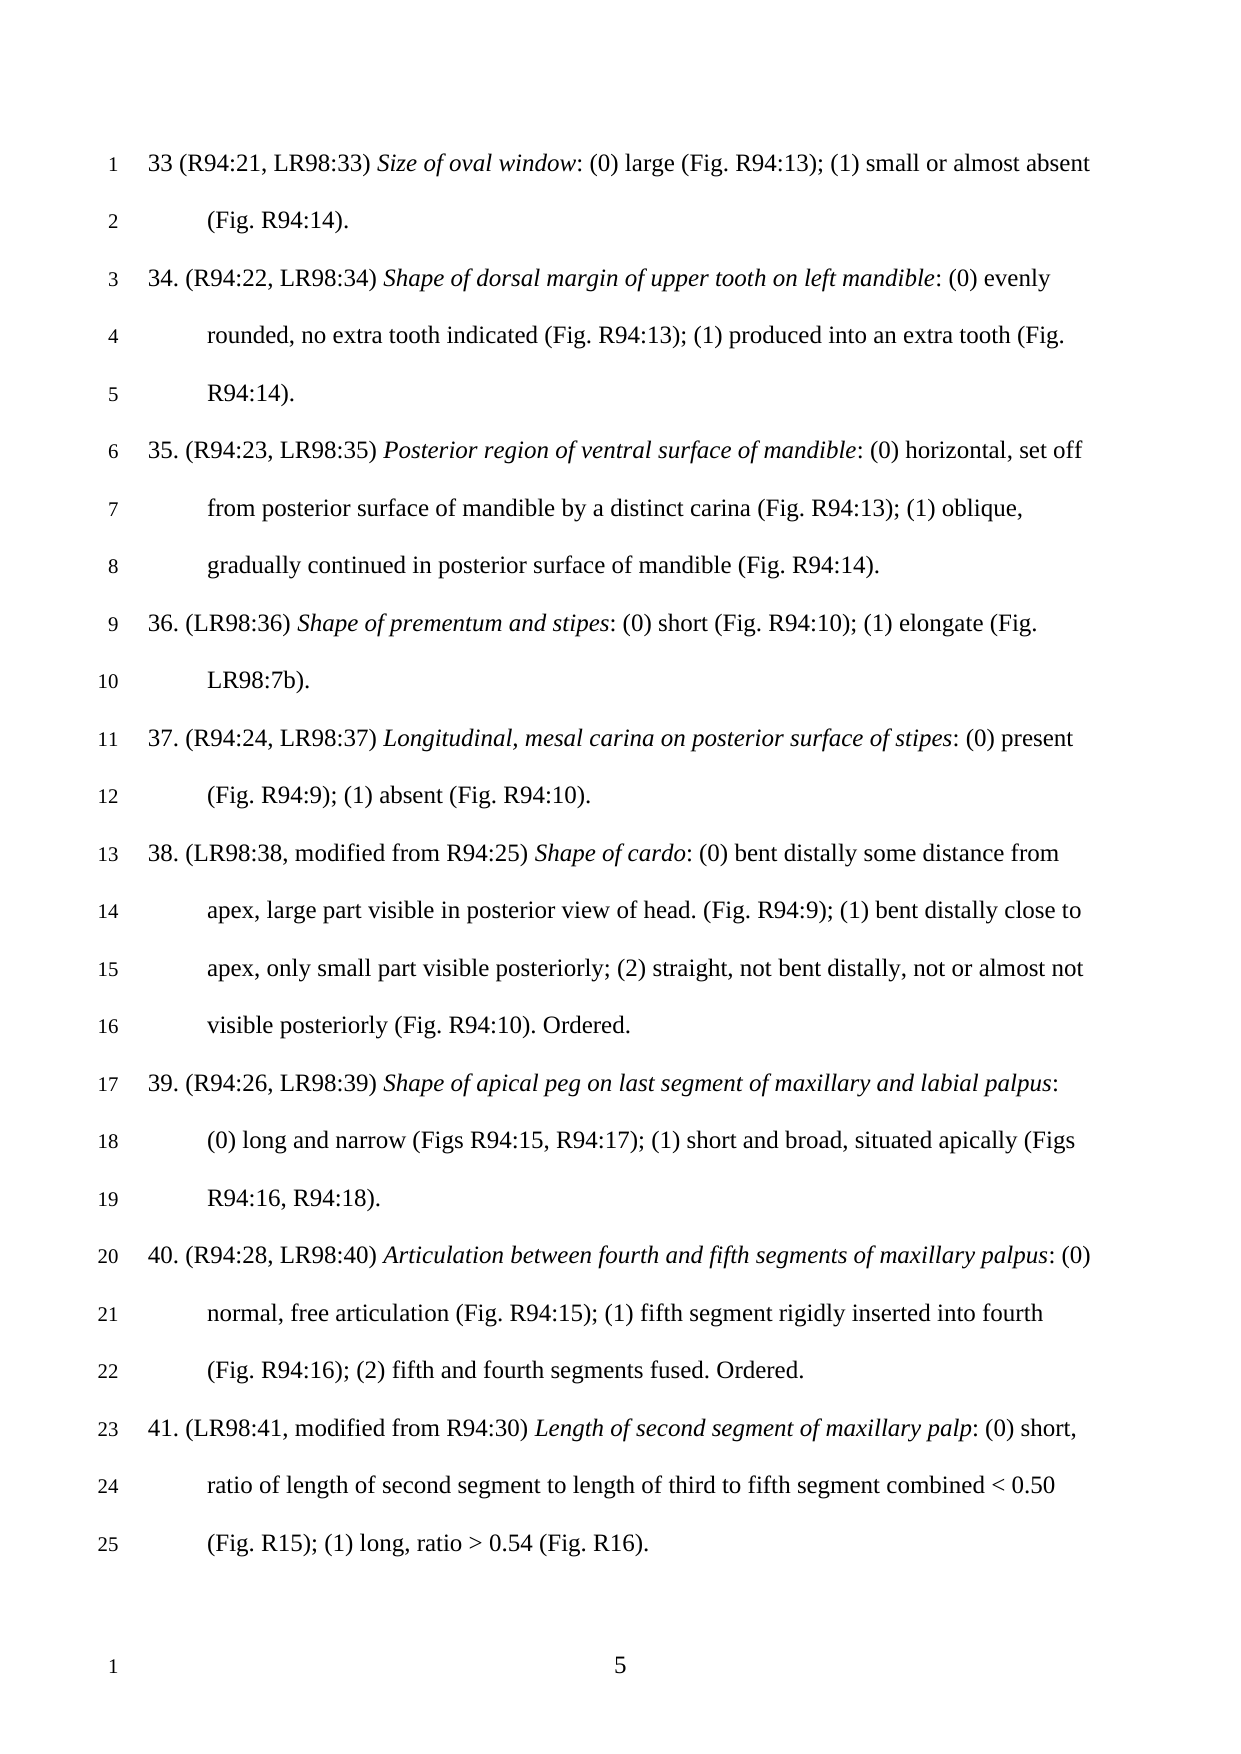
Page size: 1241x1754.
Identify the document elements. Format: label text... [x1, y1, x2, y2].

text 40. (R94:28, LR98:40) Articulation between fourth and fifth segments of maxillary palpus: (0) normal, free articulation (Fig. R94:15); (1) fifth segment rigidly inserted into fourth (Fig. R94:16); (2) fifth and fourth segments fused. Ordered. [148, 1240, 1092, 1384]
text 36. (LR98:36) Shape of prementum and stipes: (0) short (Fig. R94:10); (1) elongate (Fig. LR98:7b). [148, 608, 1092, 694]
text 41. (LR98:41, modified from R94:30) Length of second segment of maxillary palp: (0) short, ratio of length of second segment to length of third to fifth segment combined < 0.50 (Fig. R15); (1) long, ratio > 0.54 (Fig. R16). [148, 1413, 1092, 1556]
text 37. (R94:24, LR98:37) Longitudinal, mesal carina on posterior surface of stipes: (0) present (Fig. R94:9); (1) absent (Fig. R94:10). [148, 723, 1092, 809]
text 38. (LR98:38, modified from R94:25) Shape of cardo: (0) bent distally some distance from apex, large part visible in posterior view of head. (Fig. R94:9); (1) bent distally close to apex, only small part visible posteriorly; (2) straight, not bent distally, not or almost not visible posteriorly (Fig. R94:10). Ordered. [148, 838, 1092, 1039]
text 34. (R94:22, LR98:34) Shape of dorsal margin of upper tooth on left mandible: (0) evenly rounded, no extra tooth indicated (Fig. R94:13); (1) produced into an extra tooth (Fig. R94:14). [148, 263, 1092, 406]
text 33 (R94:21, LR98:33) Size of oval window: (0) large (Fig. R94:13); (1) small or almost absent (Fig. R94:14). [148, 148, 1092, 234]
text 35. (R94:23, LR98:35) Posterior region of ventral surface of mandible: (0) horizontal, set off from posterior surface of mandible by a distinct carina (Fig. R94:13); (1) oblique, gradually continued in posterior surface of mandible (Fig. R94:14). [148, 435, 1092, 579]
text 39. (R94:26, LR98:39) Shape of apical peg on last segment of maxillary and labial palpus: (0) long and narrow (Figs R94:15, R94:17); (1) short and broad, situated apically (Figs R94:16, R94:18). [148, 1068, 1092, 1211]
